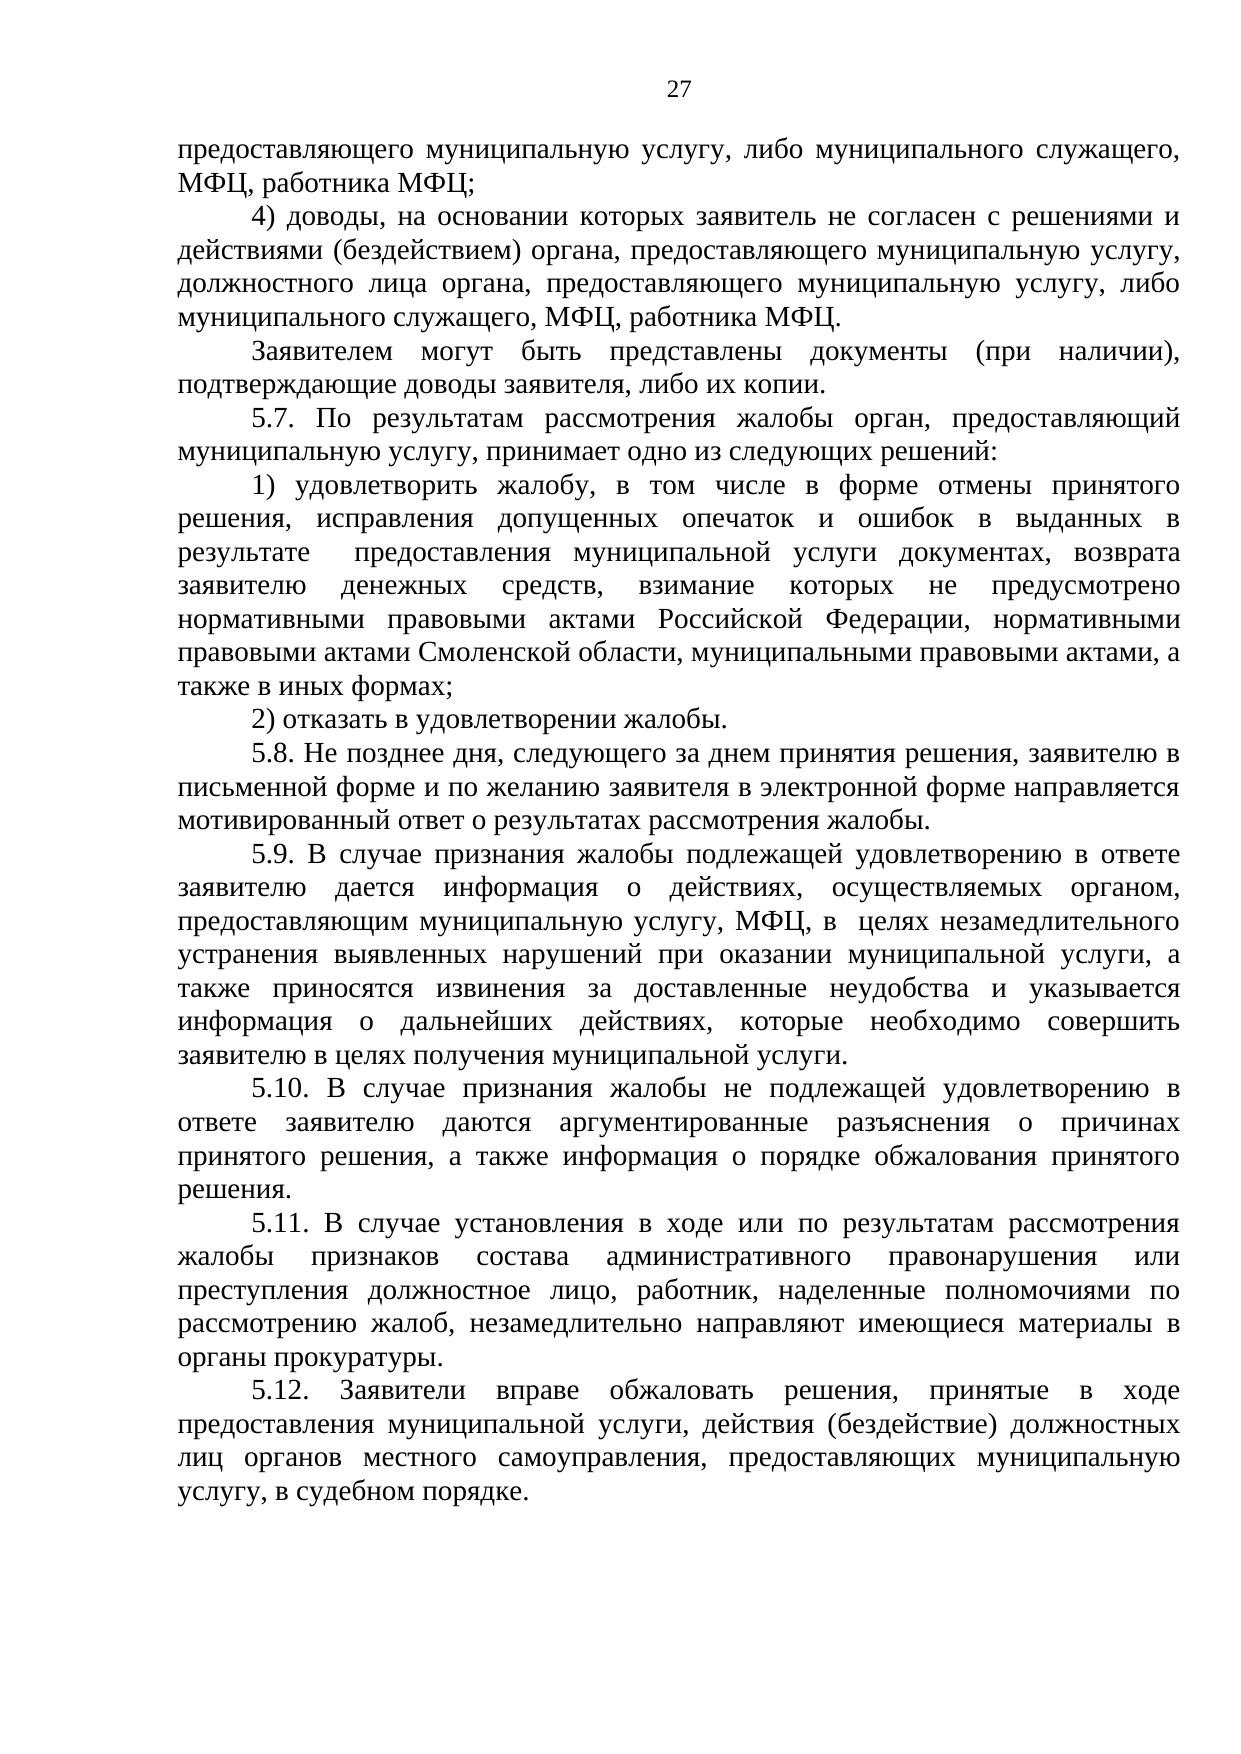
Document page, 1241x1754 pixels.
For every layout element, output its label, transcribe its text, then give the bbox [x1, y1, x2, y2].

text 5.12. Заявители вправе обжаловать решения, принятые в ходе предоставления муниципальной услуги, действия (бездействие) должностных лиц органов местного самоуправления, предоставляющих муниципальную услугу, в судебном порядке. [177, 1372, 1181, 1507]
text 4) доводы, на основании которых заявитель не согласен с решениями и действиями (бездействием) органа, предоставляющего муниципальную услугу, должностного лица органа, предоставляющего муниципальную услугу, либо муниципального служащего, МФЦ, работника МФЦ. [177, 198, 1181, 333]
text 5.10. В случае признания жалобы не подлежащей удовлетворению в ответе заявителю даются аргументированные разъяснения о причинах принятого решения, а также информация о порядке обжалования принятого решения. [177, 1071, 1181, 1205]
text Заявителем могут быть представлены документы (при наличии), подтверждающие доводы заявителя, либо их копии. [177, 333, 1181, 400]
text 5.7. По результатам рассмотрения жалобы орган, предоставляющий муниципальную услугу, принимает одно из следующих решений: [177, 400, 1181, 467]
text 2) отказать в удовлетворении жалобы. [177, 702, 1181, 735]
text 1) удовлетворить жалобу, в том числе в форме отмены принятого решения, исправления допущенных опечаток и ошибок в выданных в результате предоставления муниципальной услуги документах, возврата заявителю денежных средств, взимание которых не предусмотрено нормативными правовыми актами Российской Федерации, нормативными правовыми актами Смоленской области, муниципальными правовыми актами, а также в иных формах; [177, 467, 1181, 702]
text 5.11. В случае установления в ходе или по результатам рассмотрения жалобы признаков состава административного правонарушения или преступления должностное лицо, работник, наделенные полномочиями по рассмотрению жалоб, незамедлительно направляют имеющиеся материалы в органы прокуратуры. [177, 1205, 1181, 1372]
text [177, 131, 1181, 198]
text 5.9. В случае признания жалобы подлежащей удовлетворению в ответе заявителю дается информация о действиях, осуществляемых органом, предоставляющим муниципальную услугу, МФЦ, в целях незамедлительного устранения выявленных нарушений при оказании муниципальной услуги, а также приносятся извинения за доставленные неудобства и указывается информация о дальнейших действиях, которые необходимо совершить заявителю в целях получения муниципальной услуги. [177, 836, 1181, 1071]
text 5.8. Не позднее дня, следующего за днем принятия решения, заявителю в письменной форме и по желанию заявителя в электронной форме направляется мотивированный ответ о результатах рассмотрения жалобы. [177, 735, 1181, 836]
